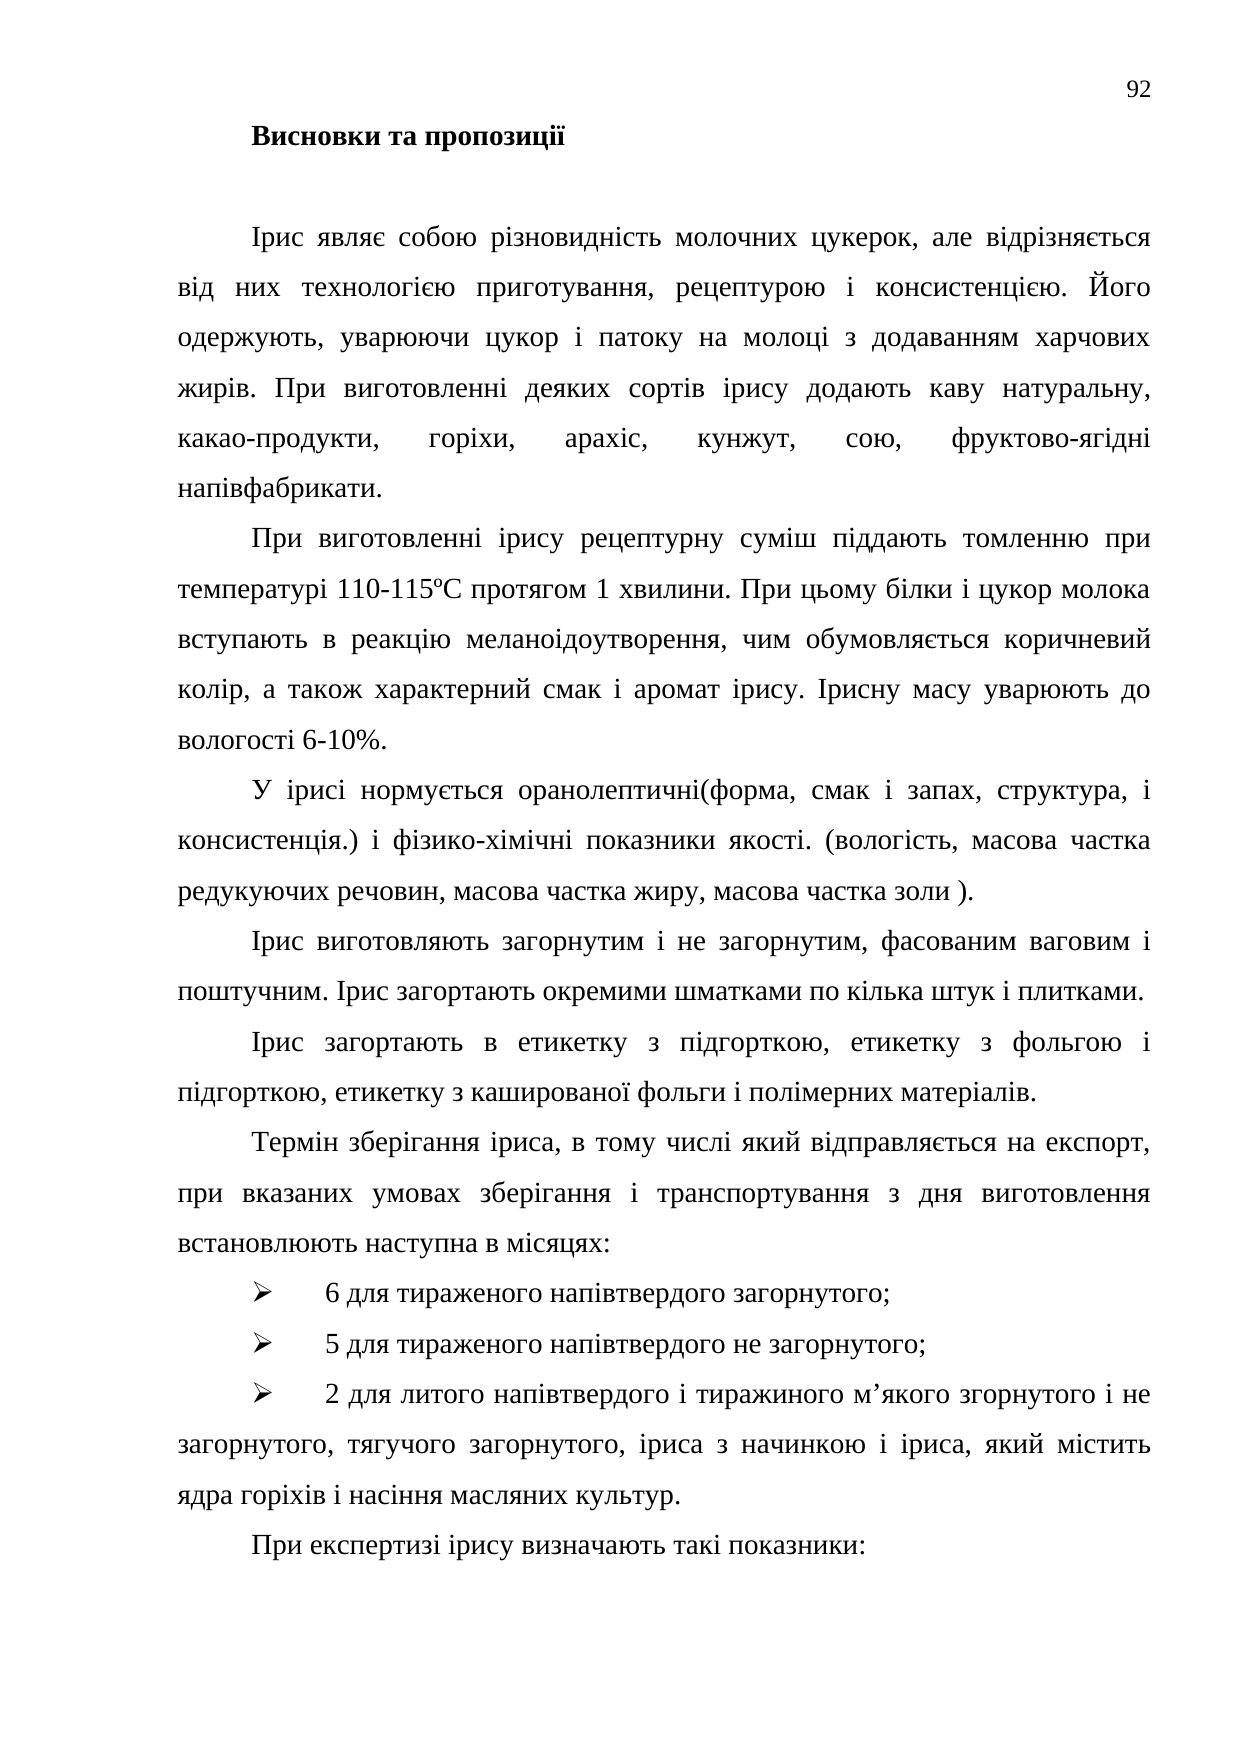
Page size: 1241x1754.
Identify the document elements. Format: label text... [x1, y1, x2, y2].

list 6 для тираженого напівтвердого загорнутого; [177, 1275, 1152, 1309]
text Ірис загортають в етикетку з підгорткою, етикетку з фольгою і підгорткою, етикетку з кашированої фольги і полімерних матеріалів. [177, 1024, 1152, 1108]
text При виготовленні ірису рецептурну суміш піддають томленню при температурі 110-115ºС протягом 1 хвилини. При цьому білки і цукор молока вступають в реакцію меланоідоутворення, чим обумовляється коричневий колір, а також характерний смак і аромат ірису. Ірисну масу уварюють до вологості 6-10%. [177, 521, 1152, 755]
list 2 для литого напівтвердого і тиражиного м’якого згорнутого і не загорнутого, тягучого загорнутого, іриса з начинкою і іриса, який містить ядра горіхів і насіння масляних культур. [177, 1376, 1152, 1510]
text При експертизі ірису визначають такі показники: [177, 1527, 1152, 1561]
text У ірисі нормується оранолептичні(форма, смак і запах, структура, і консистенція.) і фізико-хімічні показники якості. (вологість, масова частка редукуючих речовин, масова частка жиру, масова частка золи ). [177, 772, 1152, 906]
list 5 для тираженого напівтвердого не загорнутого; [177, 1326, 1152, 1359]
text Термін зберігання іриса, в тому числі який відправляється на експорт, при вказаних умовах зберігання і транспортування з дня виготовлення встановлюють наступна в місяцях: [177, 1124, 1152, 1258]
text Ірис виготовляють загорнутим і не загорнутим, фасованим ваговим і поштучним. Ірис загортають окремими шматками по кілька штук і плитками. [177, 923, 1152, 1007]
text Ірис являє собою різновидність молочних цукерок, але відрізняється від них технологією приготування, рецептурою і консистенцією. Його одержують, уварюючи цукор і патоку на молоці з додаванням харчових жирів. При виготовленні деяких сортів ірису додають каву натуральну, какао-продукти, горіхи, арахіс, кунжут, сою, фруктово-ягідні напівфабрикати. [177, 219, 1152, 504]
subtitle Висновки та пропозиції [177, 118, 1152, 152]
